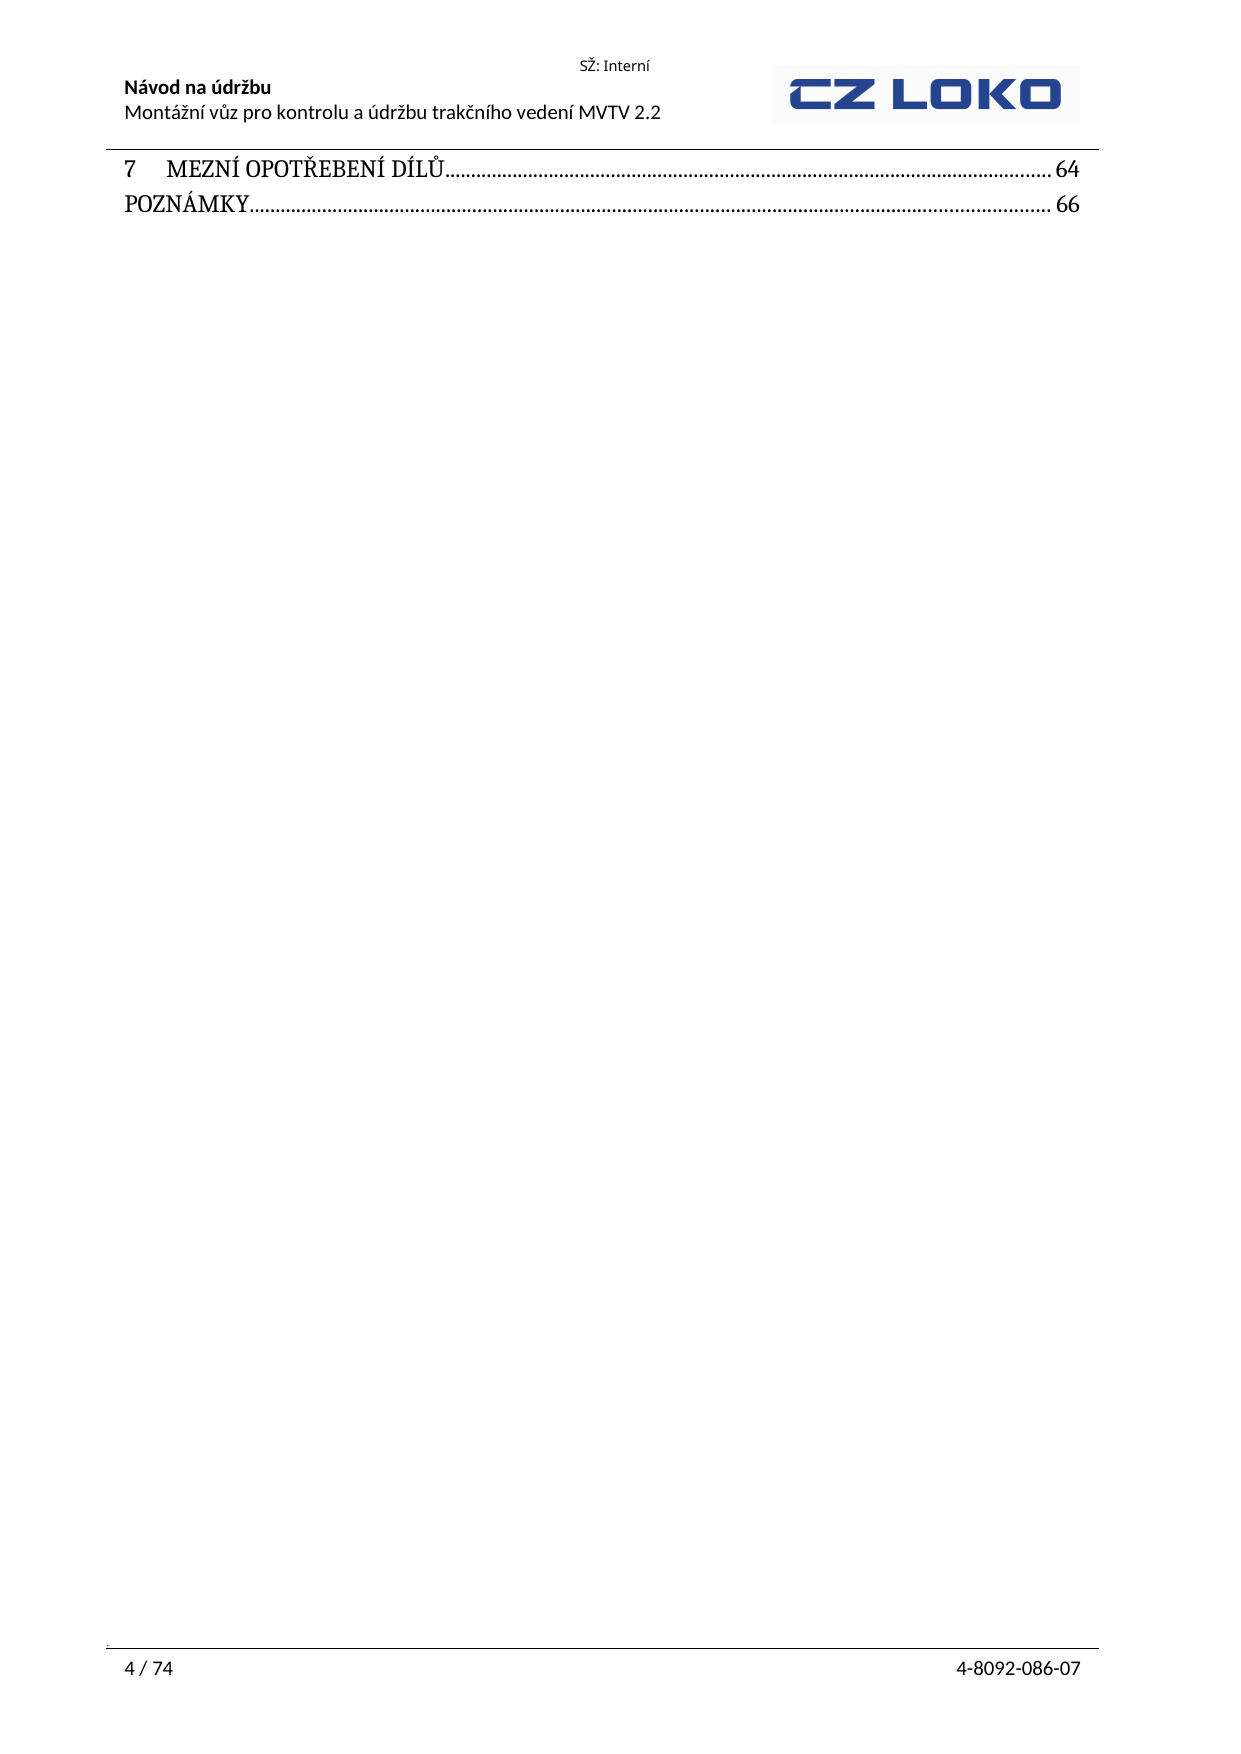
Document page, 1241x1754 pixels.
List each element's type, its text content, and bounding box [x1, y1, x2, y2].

text POZNÁMKY 66 [124, 190, 1081, 219]
text 7 MEZNÍ OPOTŘEBENÍ DÍLŮ 64 [124, 155, 1081, 184]
picture [770, 65, 1081, 124]
